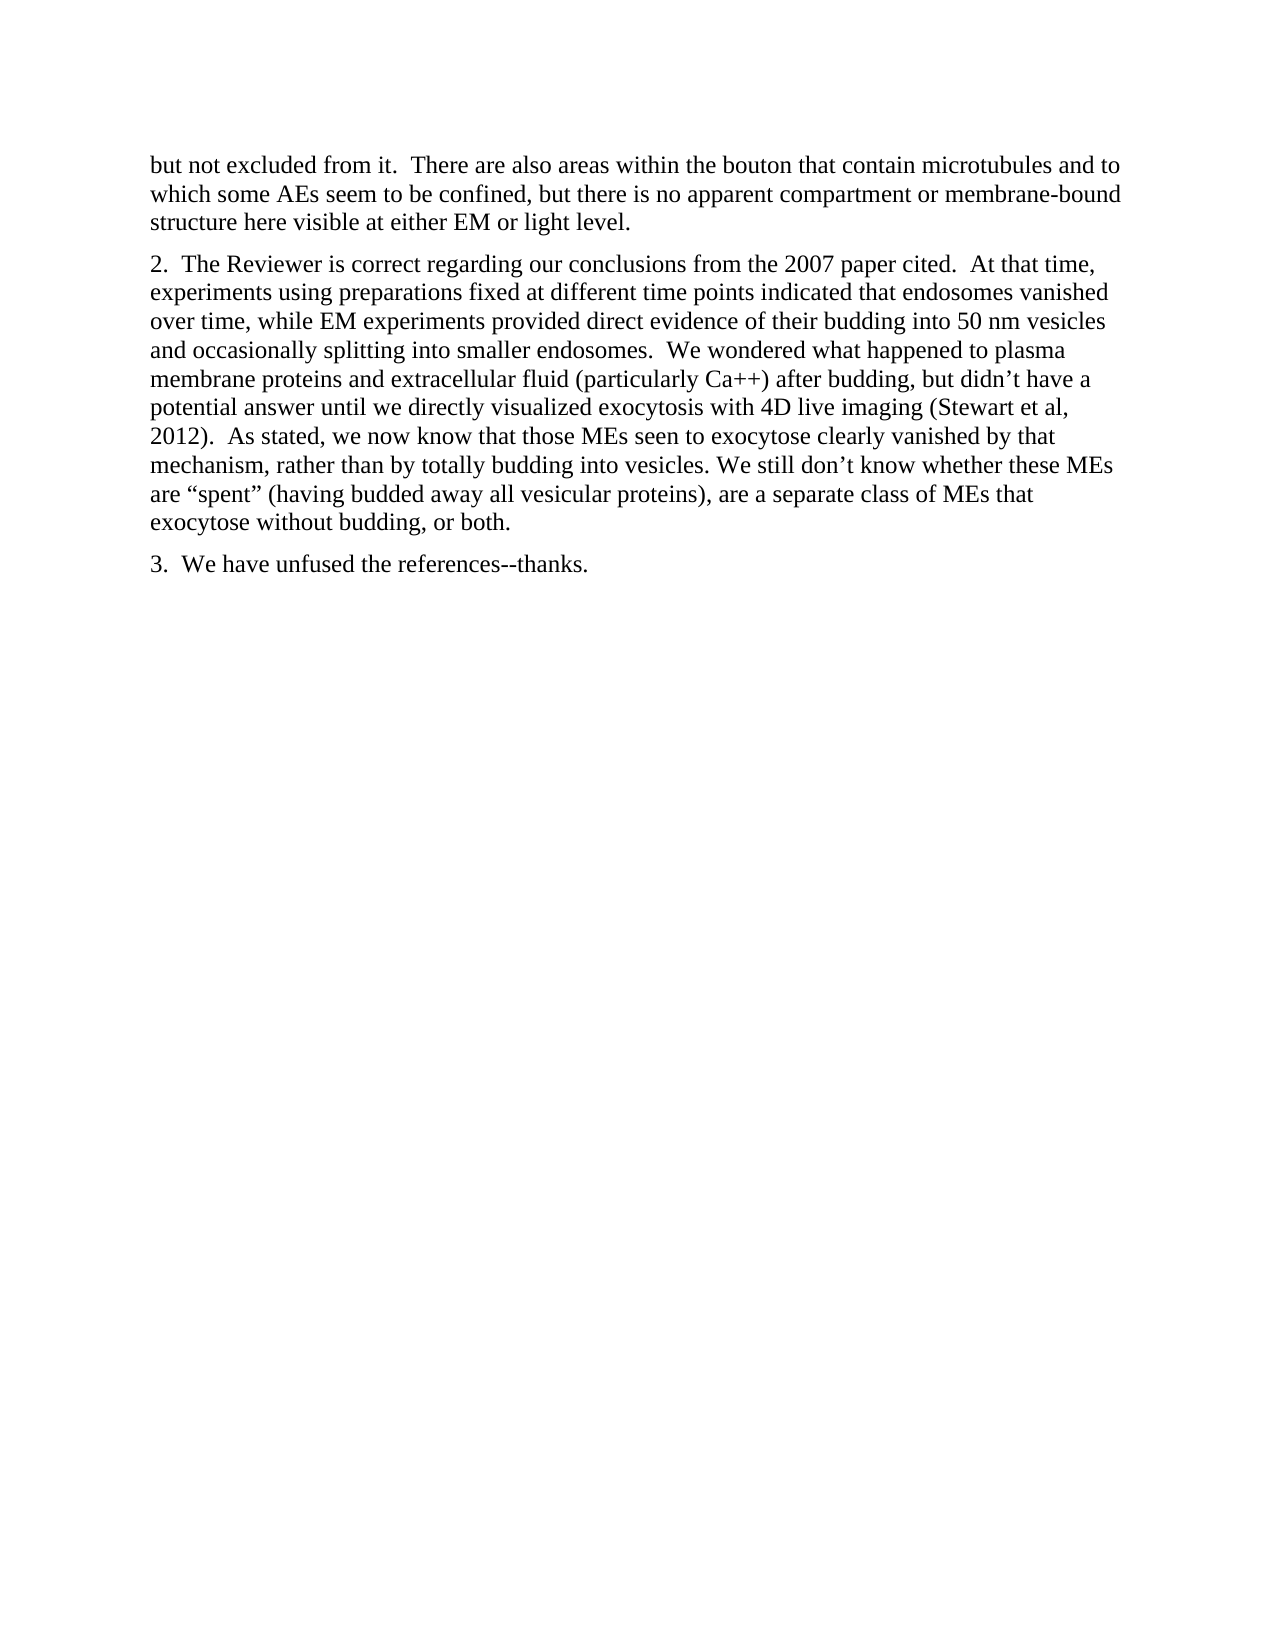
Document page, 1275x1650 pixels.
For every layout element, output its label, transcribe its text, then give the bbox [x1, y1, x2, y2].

text 2. The Reviewer is correct regarding our conclusions from the 2007 paper cited. At that time, experiments using preparations fixed at different time points indicated that endosomes vanished over time, while EM experiments provided direct evidence of their budding into 50 nm vesicles and occasionally splitting into smaller endosomes. We wondered what happened to plasma membrane proteins and extracellular fluid (particularly Ca++) after budding, but didn’t have a potential answer until we directly visualized exocytosis with 4D live imaging (Stewart et al, 2012). As stated, we now know that those MEs seen to exocytose clearly vanished by that mechanism, rather than by totally budding into vesicles. We still don’t know whether these MEs are “spent” (having budded away all vesicular proteins), are a separate class of MEs that exocytose without budding, or both. [150, 249, 1125, 536]
text 3. We have unfused the references--thanks. [150, 549, 1125, 577]
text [150, 150, 1125, 236]
